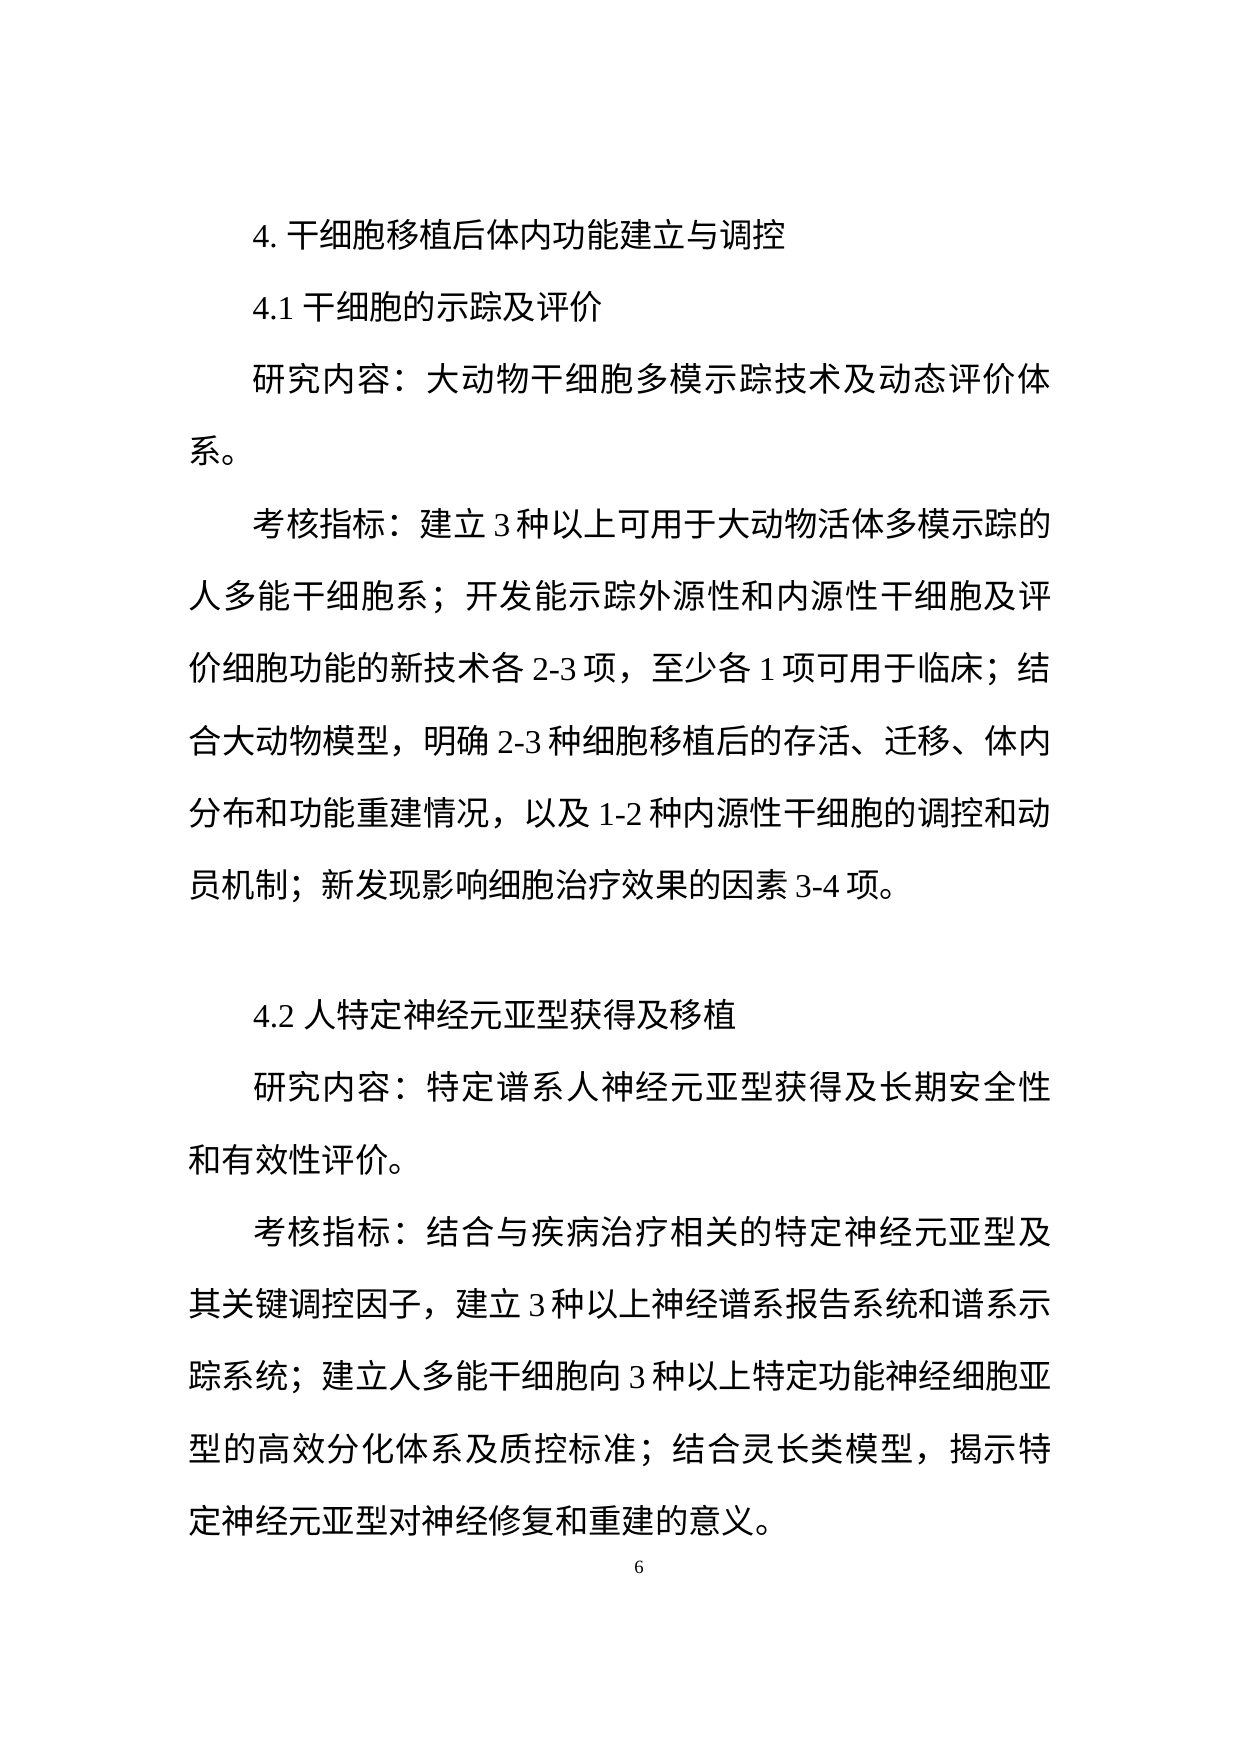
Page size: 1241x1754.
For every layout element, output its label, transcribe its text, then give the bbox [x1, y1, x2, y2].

text 研究内容：大动物干细胞多模示踪技术及动态评价体系。 [188, 353, 1052, 473]
text 考核指标：建立3种以上可用于大动物活体多模示踪的人多能干细胞系；开发能示踪外源性和内源性干细胞及评价细胞功能的新技术各2-3项，至少各1项可用于临床；结合大动物模型，明确2-3种细胞移植后的存活、迁移、体内分布和功能重建情况，以及1-2种内源性干细胞的调控和动员机制；新发现影响细胞治疗效果的因素3-4项。 [188, 497, 1052, 907]
text 研究内容：特定谱系人神经元亚型获得及长期安全性和有效性评价。 [188, 1061, 1052, 1182]
text 4.2 人特定神经元亚型获得及移植 [188, 989, 1052, 1037]
text 4. 干细胞移植后体内功能建立与调控 [188, 208, 1052, 257]
text 4.1 干细胞的示踪及评价 [188, 281, 1052, 329]
text 考核指标：结合与疾病治疗相关的特定神经元亚型及其关键调控因子，建立3种以上神经谱系报告系统和谱系示踪系统；建立人多能干细胞向3种以上特定功能神经细胞亚型的高效分化体系及质控标准；结合灵长类模型，揭示特定神经元亚型对神经修复和重建的意义。 [188, 1206, 1052, 1543]
